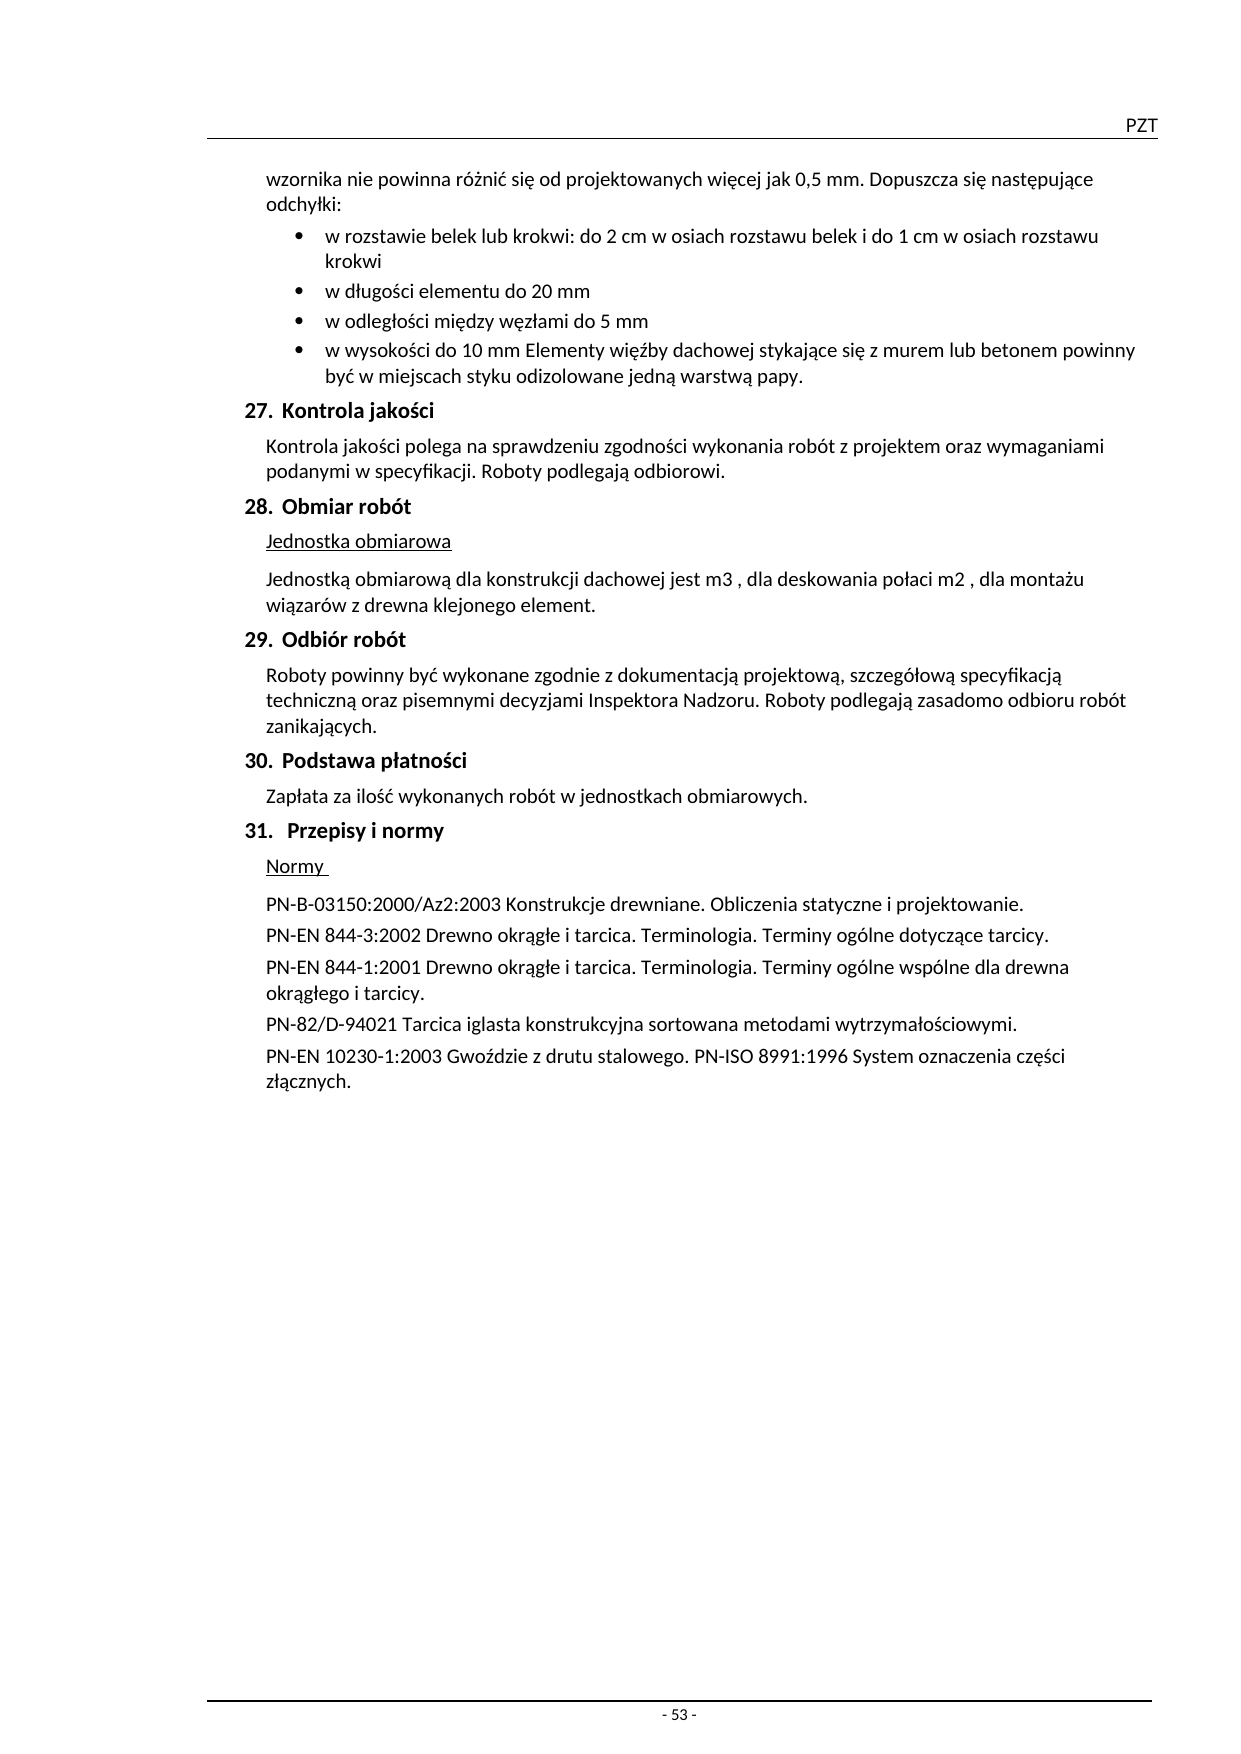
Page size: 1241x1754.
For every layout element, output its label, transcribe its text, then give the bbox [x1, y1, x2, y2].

list Odbiór robót [244, 626, 1152, 654]
text PN-EN 10230-1:2003 Gwoździe z drutu stalowego. PN-ISO 8991:1996 System oznaczenia części złącznych. [266, 1043, 1152, 1094]
text PN-B-03150:2000/Az2:2003 Konstrukcje drewniane. Obliczenia statyczne i projektowanie. [266, 891, 1152, 916]
list Kontrola jakości [244, 397, 1152, 425]
text PN-EN 844-3:2002 Drewno okrągłe i tarcica. Terminologia. Terminy ogólne dotyczące tarcicy. [266, 923, 1152, 948]
text Jednostka obmiarowa [266, 528, 1152, 554]
text w długości elementu do 20 mm [295, 278, 1152, 304]
text PN-82/D-94021 Tarcica iglasta konstrukcyjna sortowana metodami wytrzymałościowymi. [266, 1011, 1152, 1037]
text PN-EN 844-1:2001 Drewno okrągłe i tarcica. Terminologia. Terminy ogólne wspólne dla drewna okrągłego i tarcicy. [266, 954, 1152, 1005]
text Normy [266, 853, 1152, 878]
list Przepisy i normy [244, 817, 1152, 845]
text w odległości między węzłami do 5 mm [295, 308, 1152, 333]
text Jednostką obmiarową dla konstrukcji dachowej jest m3 , dla deskowania połaci m2 , dla montażu wiązarów z drewna klejonego element. [266, 566, 1152, 617]
text w wysokości do 10 mm Elementy więźby dachowej stykające się z murem lub betonem powinny być w miejscach styku odizolowane jedną warstwą papy. [295, 337, 1152, 388]
text w rozstawie belek lub krokwi: do 2 cm w osiach rozstawu belek i do 1 cm w osiach rozstawu krokwi [295, 223, 1152, 274]
list Podstawa płatności [244, 747, 1152, 774]
list Obmiar robót [244, 492, 1152, 520]
text Roboty powinny być wykonane zgodnie z dokumentacją projektową, szczegółową specyfikacją techniczną oraz pisemnymi decyzjami Inspektora Nadzoru. Roboty podlegają zasadomo odbioru robót zanikających. [266, 662, 1152, 738]
text Kontrola jakości polega na sprawdzeniu zgodności wykonania robót z projektem oraz wymaganiami podanymi w specyfikacji. Roboty podlegają odbiorowi. [266, 433, 1152, 484]
text Zapłata za ilość wykonanych robót w jednostkach obmiarowych. [266, 783, 1152, 808]
